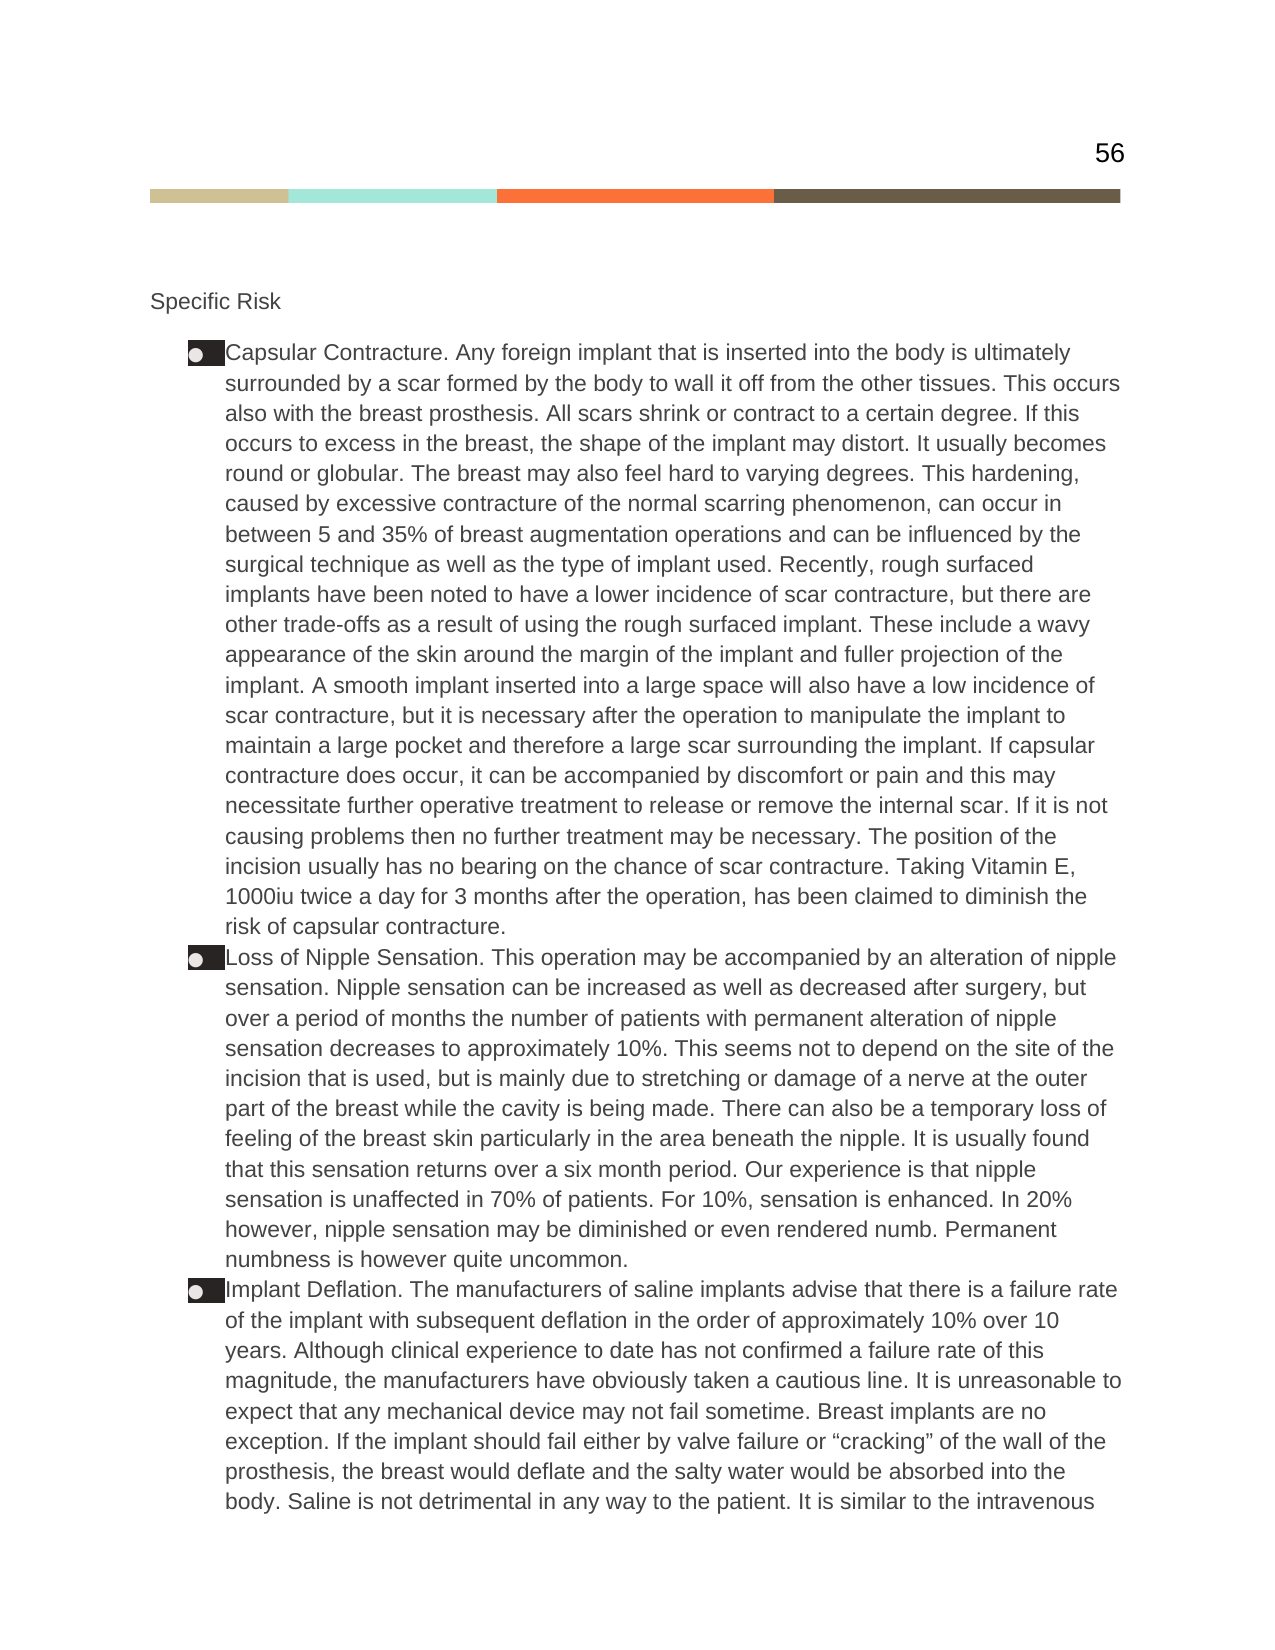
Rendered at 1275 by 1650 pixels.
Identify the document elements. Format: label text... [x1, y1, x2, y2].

list Loss of Nipple Sensation. This operation may be accompanied by an alteration of nipple sensation. Nipple sensation can be increased as well as decreased after surgery, but over a period of months the number of patients with permanent alteration of nipple sensation decreases to approximately 10%. This seems not to depend on the site of the incision that is used, but is mainly due to stretching or damage of a nerve at the outer part of the breast while the cavity is being made. There can also be a temporary loss of feeling of the breast skin particularly in the area beneath the nipple. It is usually found that this sensation returns over a six month period. Our experience is that nipple sensation is unaffected in 70% of patients. For 10%, sensation is enhanced. In 20% however, nipple sensation may be diminished or even rendered numb. Permanent numbness is however quite uncommon. [187, 943, 1125, 1272]
list Capsular Contracture. Any foreign implant that is inserted into the body is ultimately surrounded by a scar formed by the body to wall it off from the other tissues. This occurs also with the breast prosthesis. All scars shrink or contract to a certain degree. If this occurs to excess in the breast, the shape of the implant may distort. It usually becomes round or globular. The breast may also feel hard to varying degrees. This hardening, caused by excessive contracture of the normal scarring phenomenon, can occur in between 5 and 35% of breast augmentation operations and can be influenced by the surgical technique as well as the type of implant used. Recently, rough surfaced implants have been noted to have a lower incidence of scar contracture, but there are other trade-offs as a result of using the rough surfaced implant. These include a wavy appearance of the skin around the margin of the implant and fuller projection of the implant. A smooth implant inserted into a large space will also have a low incidence of scar contracture, but it is necessary after the operation to manipulate the implant to maintain a large pocket and therefore a large scar surrounding the implant. If capsular contracture does occur, it can be accompanied by discomfort or pain and this may necessitate further operative treatment to release or remove the internal scar. If it is not causing problems then no further treatment may be necessary. The position of the incision usually has no bearing on the chance of scar contracture. Taking Vitamin E, 1000iu twice a day for 3 months after the operation, has been claimed to diminish the risk of capsular contracture. [187, 339, 1125, 940]
text Specific Risk [150, 288, 1125, 314]
picture [150, 189, 1121, 203]
